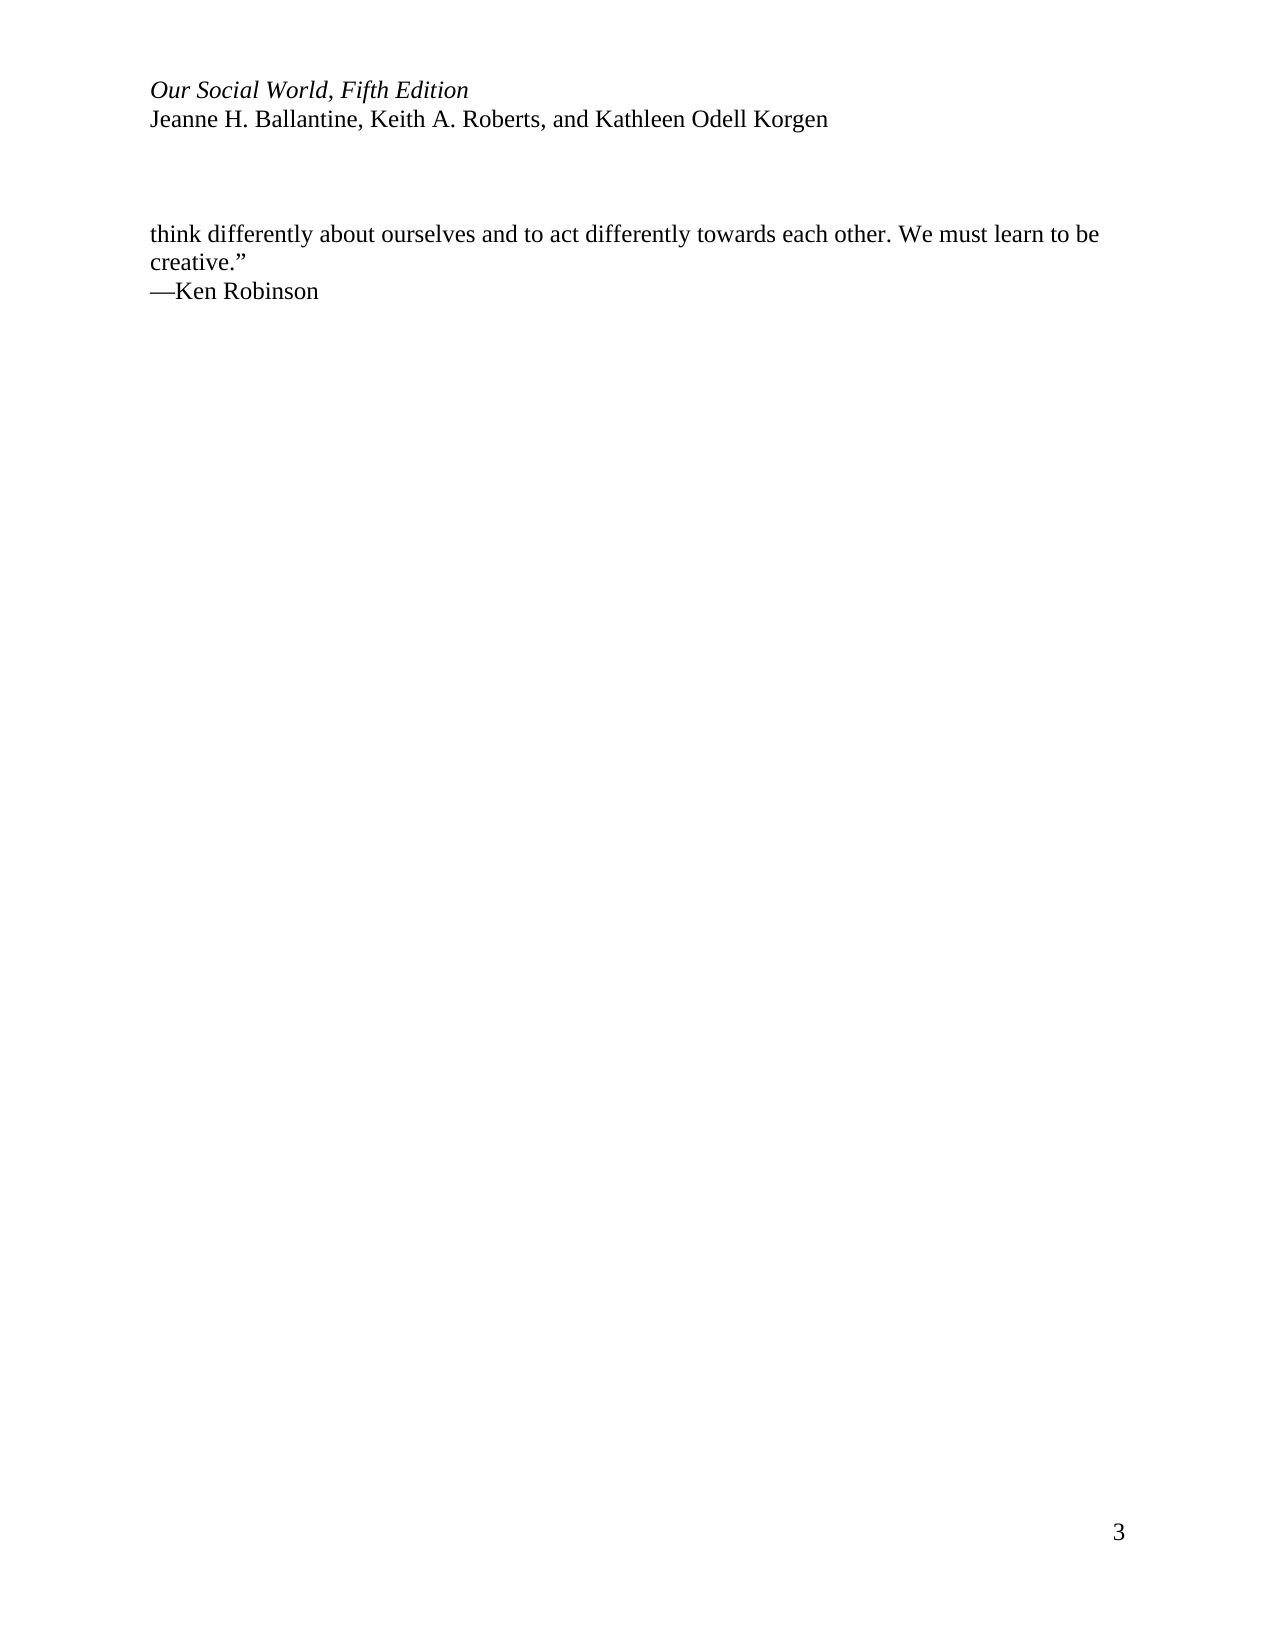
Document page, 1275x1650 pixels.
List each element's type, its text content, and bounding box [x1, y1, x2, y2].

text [150, 219, 1125, 276]
text —Ken Robinson [150, 276, 1125, 305]
